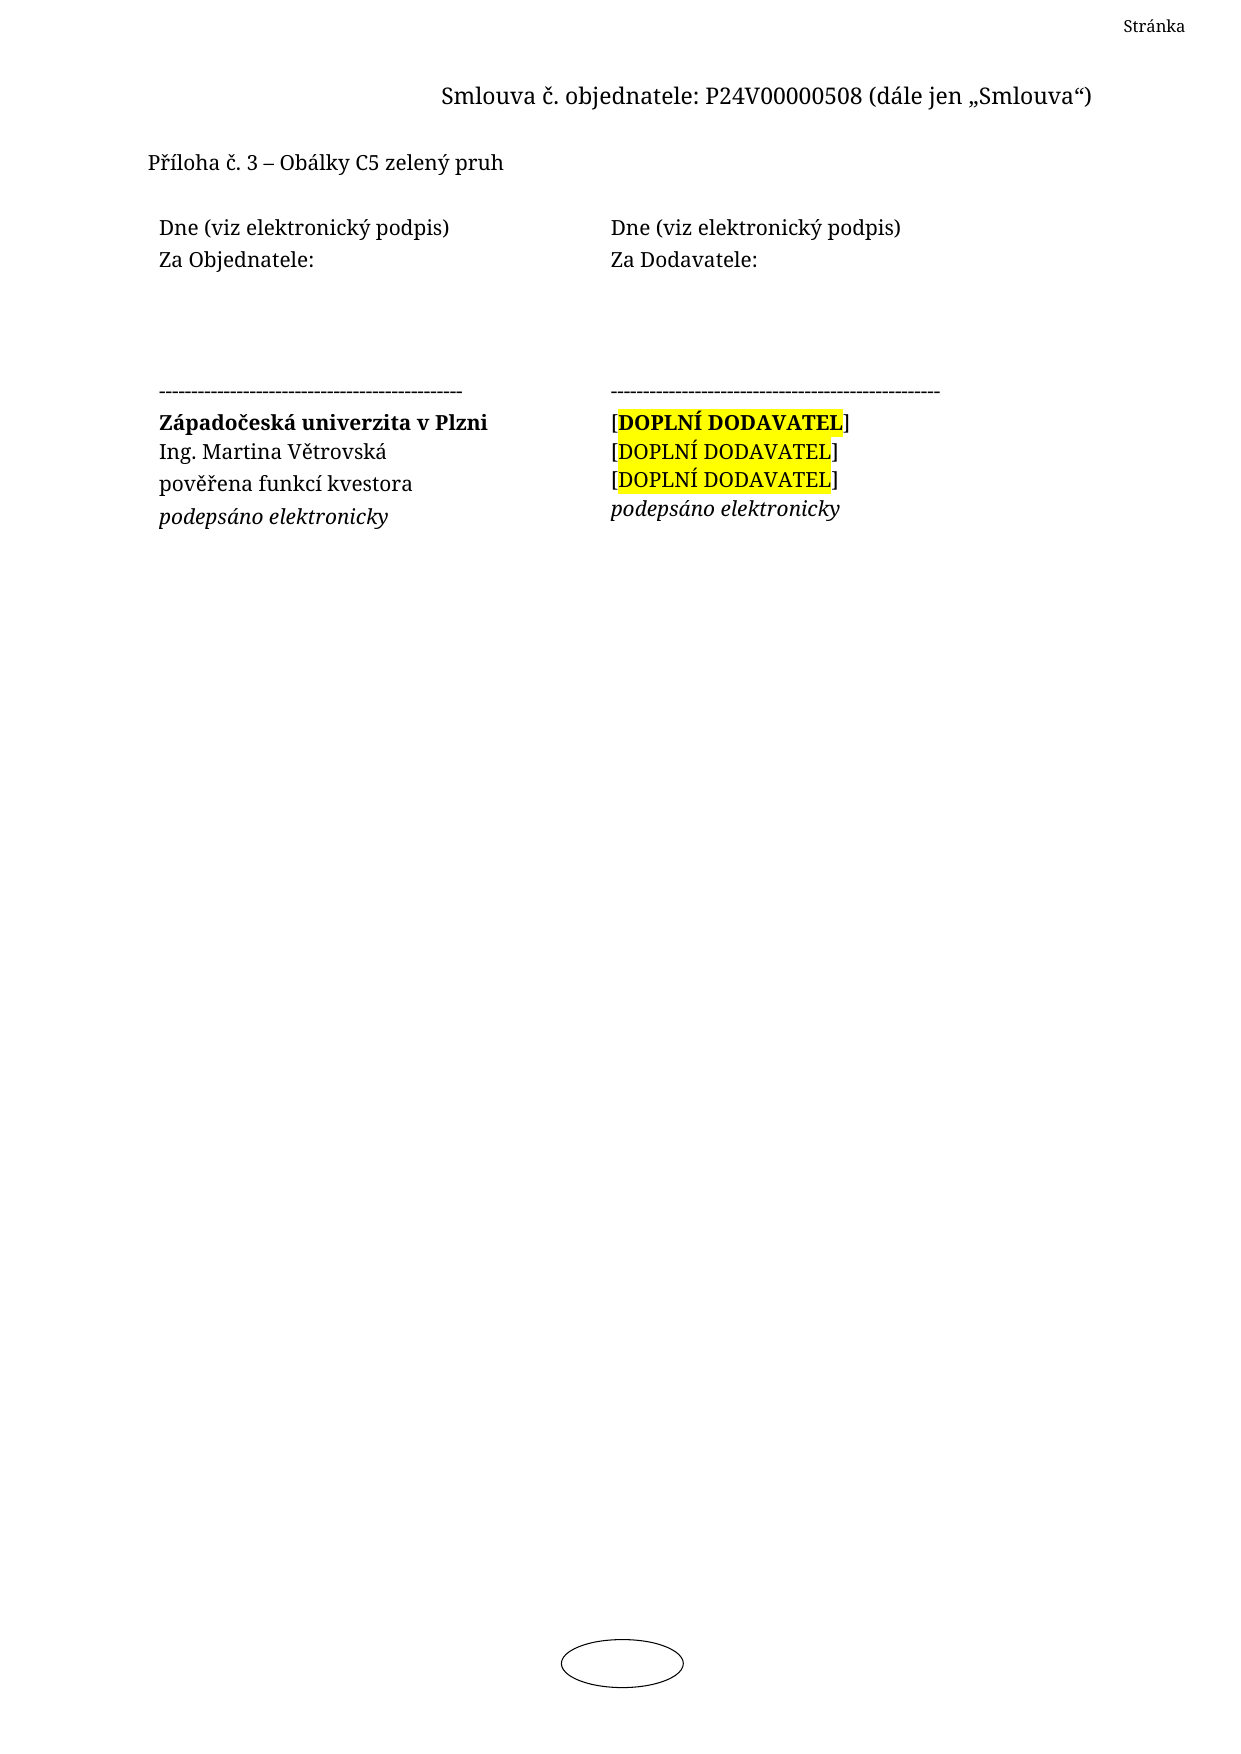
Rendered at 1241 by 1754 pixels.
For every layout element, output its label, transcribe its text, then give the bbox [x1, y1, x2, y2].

table_header Dne (viz elektronický podpis) Za Dodavatele: --------------------------------------------------- [DOPLNÍ DODAVATEL] [DOPLNÍ DODAVATEL] [DOPLNÍ DODAVATEL] podepsáno elektronicky [599, 213, 1051, 531]
text Příloha č. 3 – Obálky C5 zelený pruh [148, 148, 1092, 176]
table_header Dne (viz elektronický podpis) Za Objednatele: ----------------------------------------------- Západočeská univerzita v Plzni Ing. Martina Větrovská pověřena funkcí kvestora podepsáno elektronicky [148, 213, 599, 531]
